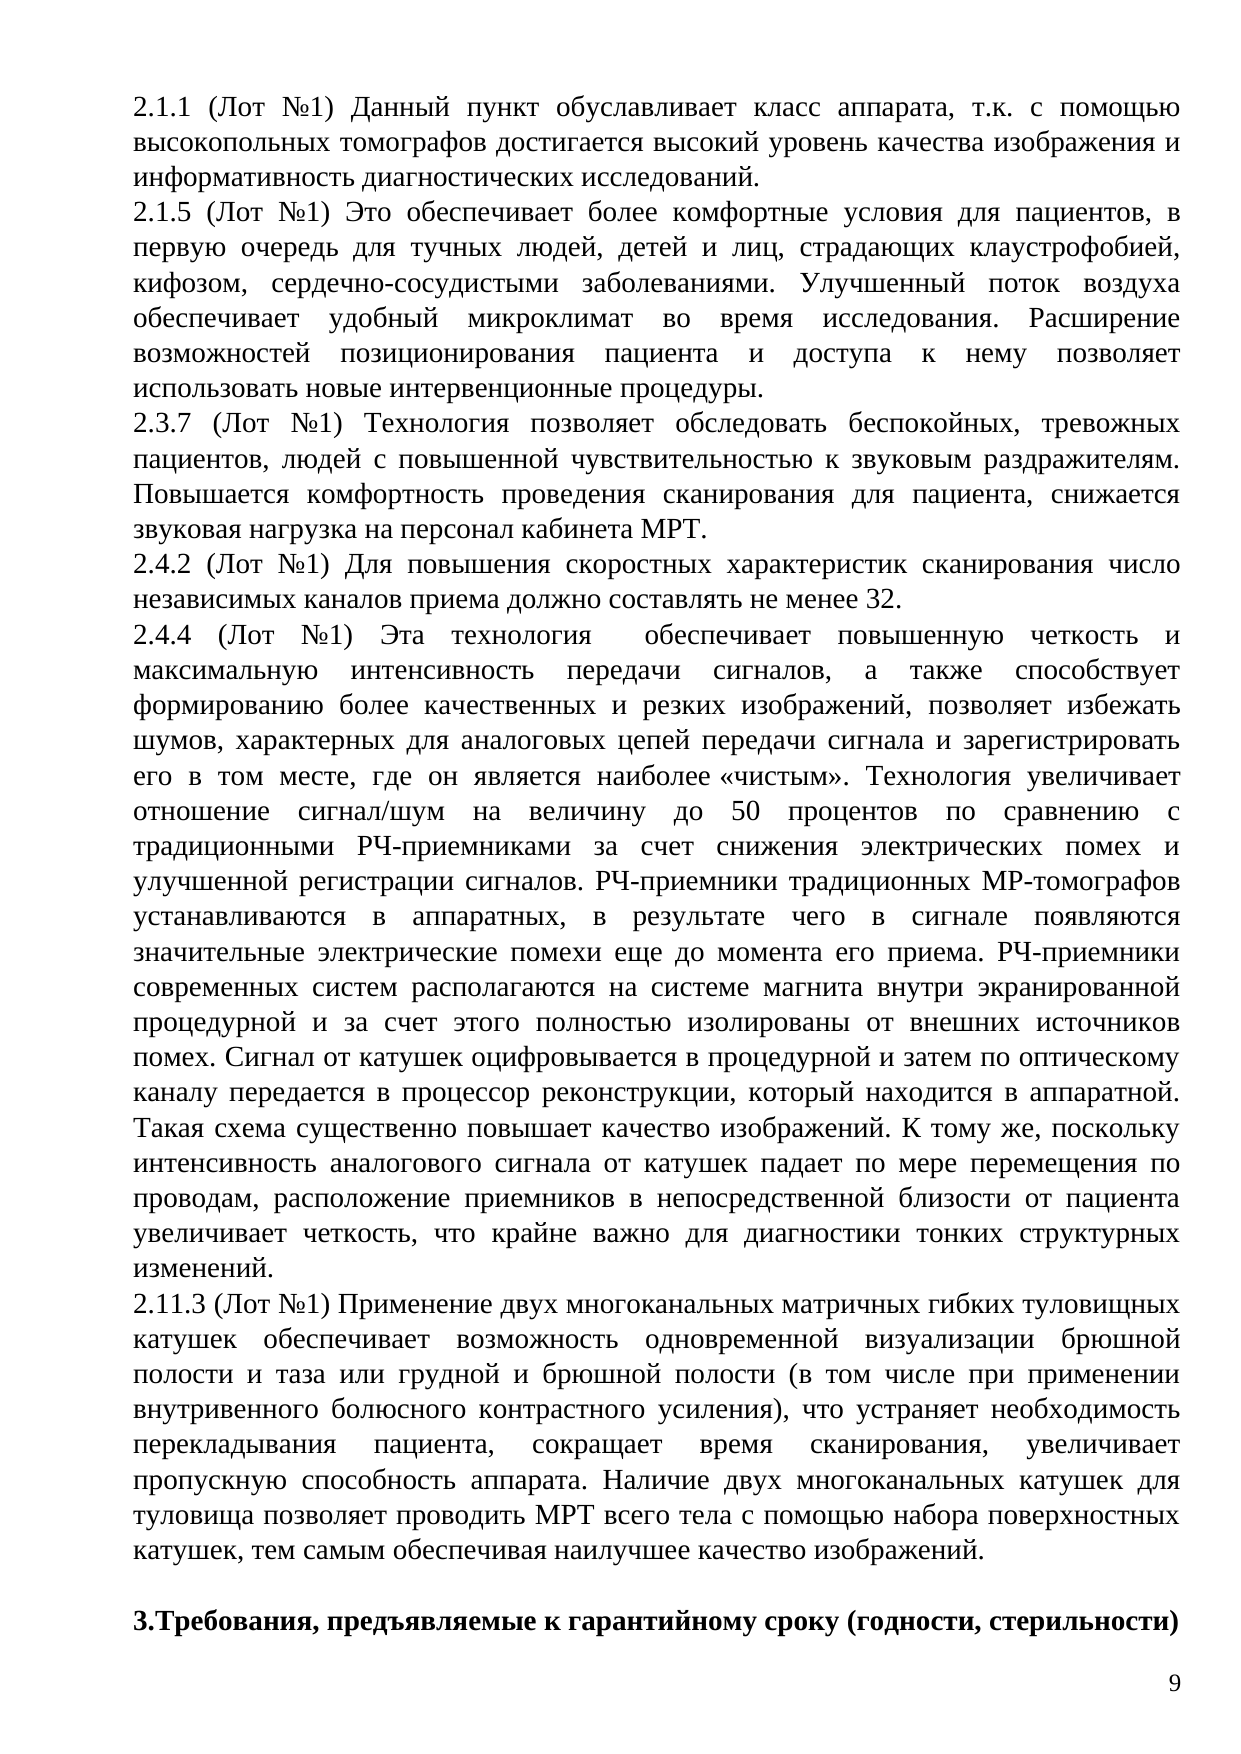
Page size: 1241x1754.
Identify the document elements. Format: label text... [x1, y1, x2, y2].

text 2.1.1 (Лот №1) Данный пункт обуславливает класс аппарата, т.к. с помощью высокопольных томографов достигается высокий уровень качества изображения и информативность диагностических исследований. [133, 89, 1181, 193]
text 3.Требования, предъявляемые к гарантийному сроку (годности, стерильности) [133, 1603, 1181, 1636]
text 2.11.3 (Лот №1) Применение двух многоканальных матричных гибких туловищных катушек обеспечивает возможность одновременной визуализации брюшной полости и таза или грудной и брюшной полости (в том числе при применении внутривенного болюсного контрастного усиления), что устраняет необходимость перекладывания пациента, сокращает время сканирования, увеличивает пропускную способность аппарата. Наличие двух многоканальных катушек для туловища позволяет проводить МРТ всего тела с помощью набора поверхностных катушек, тем самым обеспечивая наилучшее качество изображений. [133, 1286, 1181, 1566]
text 2.3.7 (Лот №1) Технология позволяет обследовать беспокойных, тревожных пациентов, людей с повышенной чувствительностью к звуковым раздражителям. Повышается комфортность проведения сканирования для пациента, снижается звуковая нагрузка на персонал кабинета МРТ. [133, 406, 1181, 545]
text 2.1.5 (Лот №1) Это обеспечивает более комфортные условия для пациентов, в первую очередь для тучных людей, детей и лиц, страдающих клаустрофобией, кифозом, сердечно-сосудистыми заболеваниями. Улучшенный поток воздуха обеспечивает удобный микроклимат во время исследования. Расширение возможностей позиционирования пациента и доступа к нему позволяет использовать новые интервенционные процедуры. [133, 194, 1181, 404]
text 2.4.2 (Лот №1) Для повышения скоростных характеристик сканирования число независимых каналов приема должно составлять не менее 32. [133, 546, 1181, 615]
text 2.4.4 (Лот №1) Эта технология обеспечивает повышенную четкость и максимальную интенсивность передачи сигналов, а также способствует формированию более качественных и резких изображений, позволяет избежать шумов, характерных для аналоговых цепей передачи сигнала и зарегистрировать его в том месте, где он является наиболее «чистым». Технология увеличивает отношение сигнал/шум на величину до 50 процентов по сравнению с традиционными РЧ-приемниками за счет снижения электрических помех и улучшенной регистрации сигналов. РЧ-приемники традиционных МР-томографов устанавливаются в аппаратных, в результате чего в сигнале появляются значительные электрические помехи еще до момента его приема. РЧ-приемники современных систем располагаются на системе магнита внутри экранированной процедурной и за счет этого полностью изолированы от внешних источников помех. Сигнал от катушек оцифровывается в процедурной и затем по оптическому каналу передается в процессор реконструкции, который находится в аппаратной. Такая схема существенно повышает качество изображений. К тому же, поскольку интенсивность аналогового сигнала от катушек падает по мере перемещения по проводам, расположение приемников в непосредственной близости от пациента увеличивает четкость, что крайне важно для диагностики тонких структурных изменений. [133, 617, 1181, 1284]
